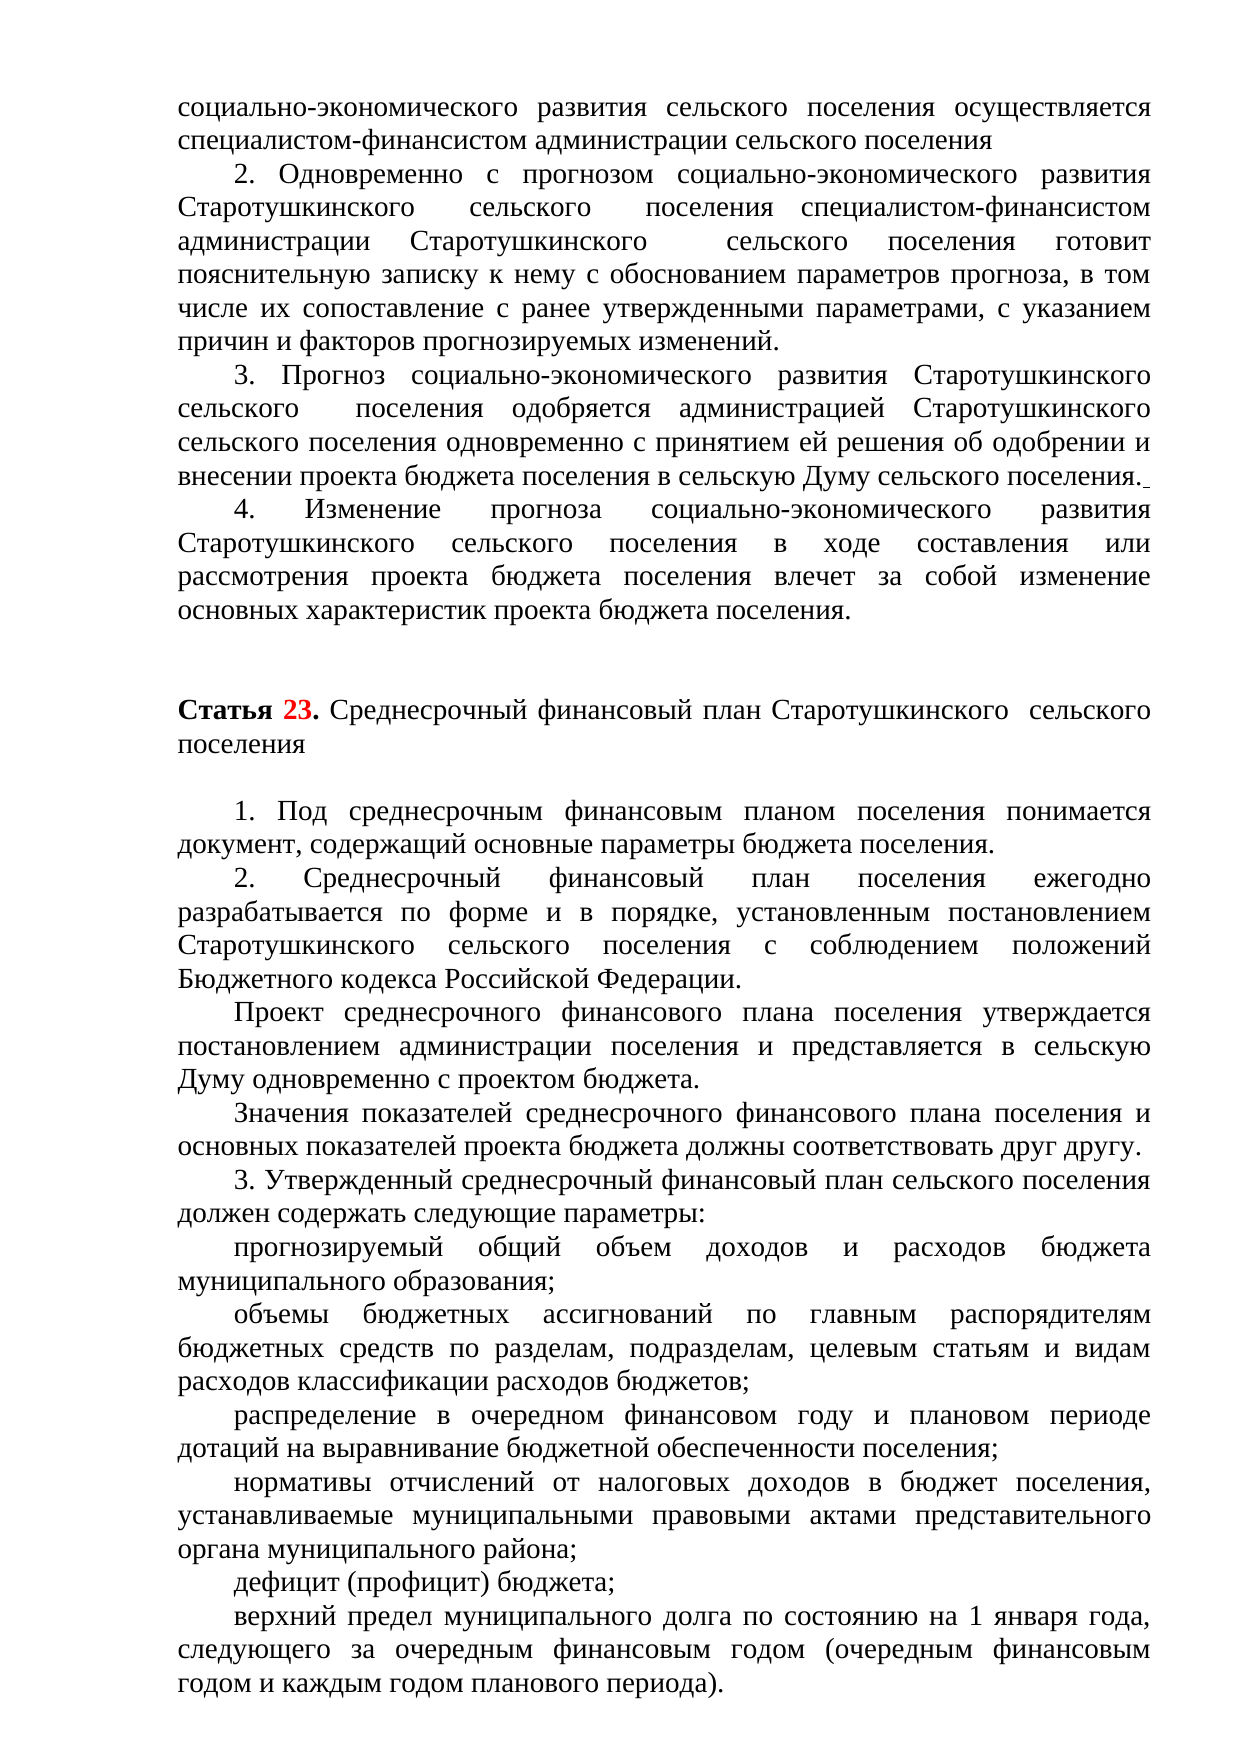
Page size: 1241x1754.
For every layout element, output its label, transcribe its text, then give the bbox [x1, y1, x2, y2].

text 4. Изменение прогноза социально-экономического развития Старотушкинского сельского поселения в ходе составления или рассмотрения проекта бюджета поселения влечет за собой изменение основных характеристик проекта бюджета поселения. [177, 491, 1152, 625]
text дефицит (профицит) бюджета; [177, 1564, 1152, 1598]
text Значения показателей среднесрочного финансового плана поселения и основных показателей проекта бюджета должны соответствовать друг другу. [177, 1095, 1152, 1162]
text 3. Прогноз социально-экономического развития Старотушкинского сельского поселения одобряется администрацией Старотушкинского сельского поселения одновременно с принятием ей решения об одобрении и внесении проекта бюджета поселения в сельскую Думу сельского поселения. [177, 357, 1152, 491]
text нормативы отчислений от налоговых доходов в бюджет поселения, устанавливаемые муниципальными правовыми актами представительного органа муниципального района; [177, 1464, 1152, 1564]
text объемы бюджетных ассигнований по главным распорядителям бюджетных средств по разделам, подразделам, целевым статьям и видам расходов классификации расходов бюджетов; [177, 1296, 1152, 1397]
text 2. Среднесрочный финансовый план поселения ежегодно разрабатывается по форме и в порядке, установленным постановлением Старотушкинского сельского поселения с соблюдением положений Бюджетного кодекса Российской Федерации. [177, 860, 1152, 994]
text распределение в очередном финансовом году и плановом периоде дотаций на выравнивание бюджетной обеспеченности поселения; [177, 1397, 1152, 1464]
text 1. Под среднесрочным финансовым планом поселения понимается документ, содержащий основные параметры бюджета поселения. [177, 793, 1152, 860]
text 2. Одновременно с прогнозом социально-экономического развития Старотушкинского сельского поселения специалистом-финансистом администрации Старотушкинского сельского поселения готовит пояснительную записку к нему с обоснованием параметров прогноза, в том числе их сопоставление с ранее утвержденными параметрами, с указанием причин и факторов прогнозируемых изменений. [177, 156, 1152, 357]
text Статья 23. Среднесрочный финансовый план Старотушкинского сельского поселения [177, 692, 1152, 759]
text Проект среднесрочного финансового плана поселения утверждается постановлением администрации поселения и представляется в сельскую Думу одновременно с проектом бюджета. [177, 994, 1152, 1095]
text 3. Утвержденный среднесрочный финансовый план сельского поселения должен содержать следующие параметры: [177, 1162, 1152, 1229]
text верхний предел муниципального долга по состоянию на 1 января года, следующего за очередным финансовым годом (очередным финансовым годом и каждым годом планового периода). [177, 1598, 1152, 1699]
text прогнозируемый общий объем доходов и расходов бюджета муниципального образования; [177, 1229, 1152, 1296]
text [177, 89, 1152, 156]
